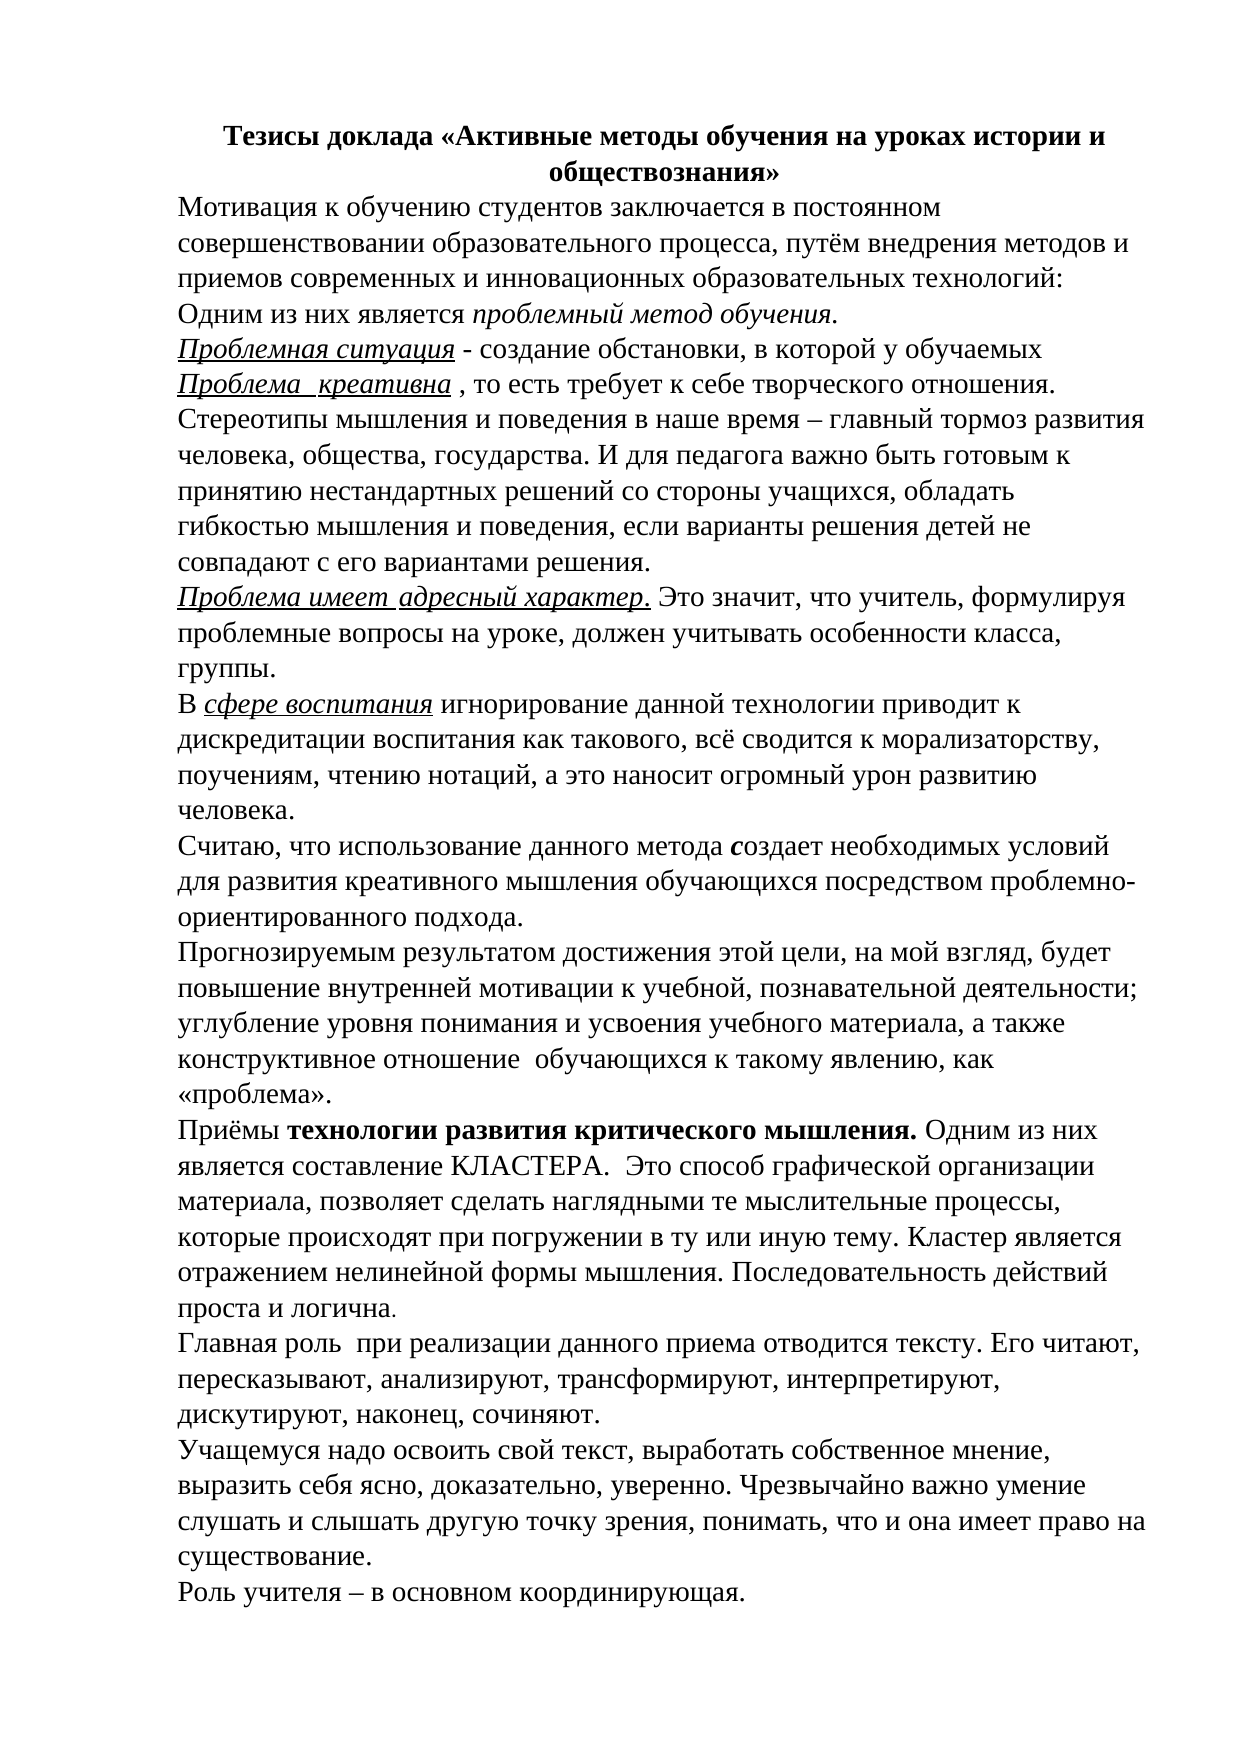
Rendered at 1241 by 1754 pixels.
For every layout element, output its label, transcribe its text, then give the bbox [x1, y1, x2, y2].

text Проблема креативна , то есть требует к себе творческого отношения. Стереотипы мышления и поведения в наше время – главный тормоз развития человека, общества, государства. И для педагога важно быть готовым к принятию нестандартных решений со стороны учащихся, обладать гибкостью мышления и поведения, если варианты решения детей не совпадают с его вариантами решения. [177, 366, 1152, 577]
text Роль учителя – в основном координирующая. [177, 1574, 1152, 1607]
text Одним из них является проблемный метод обучения. [177, 296, 1152, 329]
text Мотивация к обучению студентов заключается в постоянном совершенствовании образовательного процесса, путём внедрения методов и приемов современных и инновационных образовательных технологий: [177, 189, 1152, 294]
text Проблема имеет адресный характер. Это значит, что учитель, формулируя проблемные вопросы на уроке, должен учитывать особенности класса, группы. [177, 579, 1152, 684]
text Считаю, что использование данного метода создает необходимых условий для развития креативного мышления обучающихся посредством проблемно-ориентированного подхода. [177, 828, 1152, 932]
text Приёмы технологии развития критического мышления. Одним из них является составление КЛАСТЕРА. Это способ графической организации материала, позволяет сделать наглядными те мыслительные процессы, которые происходят при погружении в ту или иную тему. Кластер является отражением нелинейной формы мышления. Последовательность действий проста и логична. [177, 1112, 1152, 1323]
text Прогнозируемым результатом достижения этой цели, на мой взгляд, будет повышение внутренней мотивации к учебной, познавательной деятельности; углубление уровня понимания и усвоения учебного материала, а также конструктивное отношение обучающихся к такому явлению, как «проблема». [177, 934, 1152, 1110]
text Проблемная ситуация - создание обстановки, в которой у обучаемых [177, 331, 1152, 364]
text В сфере воспитания игнорирование данной технологии приводит к дискредитации воспитания как такового, всё сводится к морализаторству, поучениям, чтению нотаций, а это наносит огромный урон развитию человека. [177, 686, 1152, 826]
text Главная роль при реализации данного приема отводится тексту. Его читают, пересказывают, анализируют, трансформируют, интерпретируют, дискутируют, наконец, сочиняют. Учащемуся надо освоить свой текст, выработать собственное мнение, выразить себя ясно, доказательно, уверенно. Чрезвычайно важно умение слушать и слышать другую точку зрения, понимать, что и она имеет право на существование. [177, 1325, 1152, 1572]
text Тезисы доклада «Активные методы обучения на уроках истории и обществознания» [177, 118, 1152, 187]
